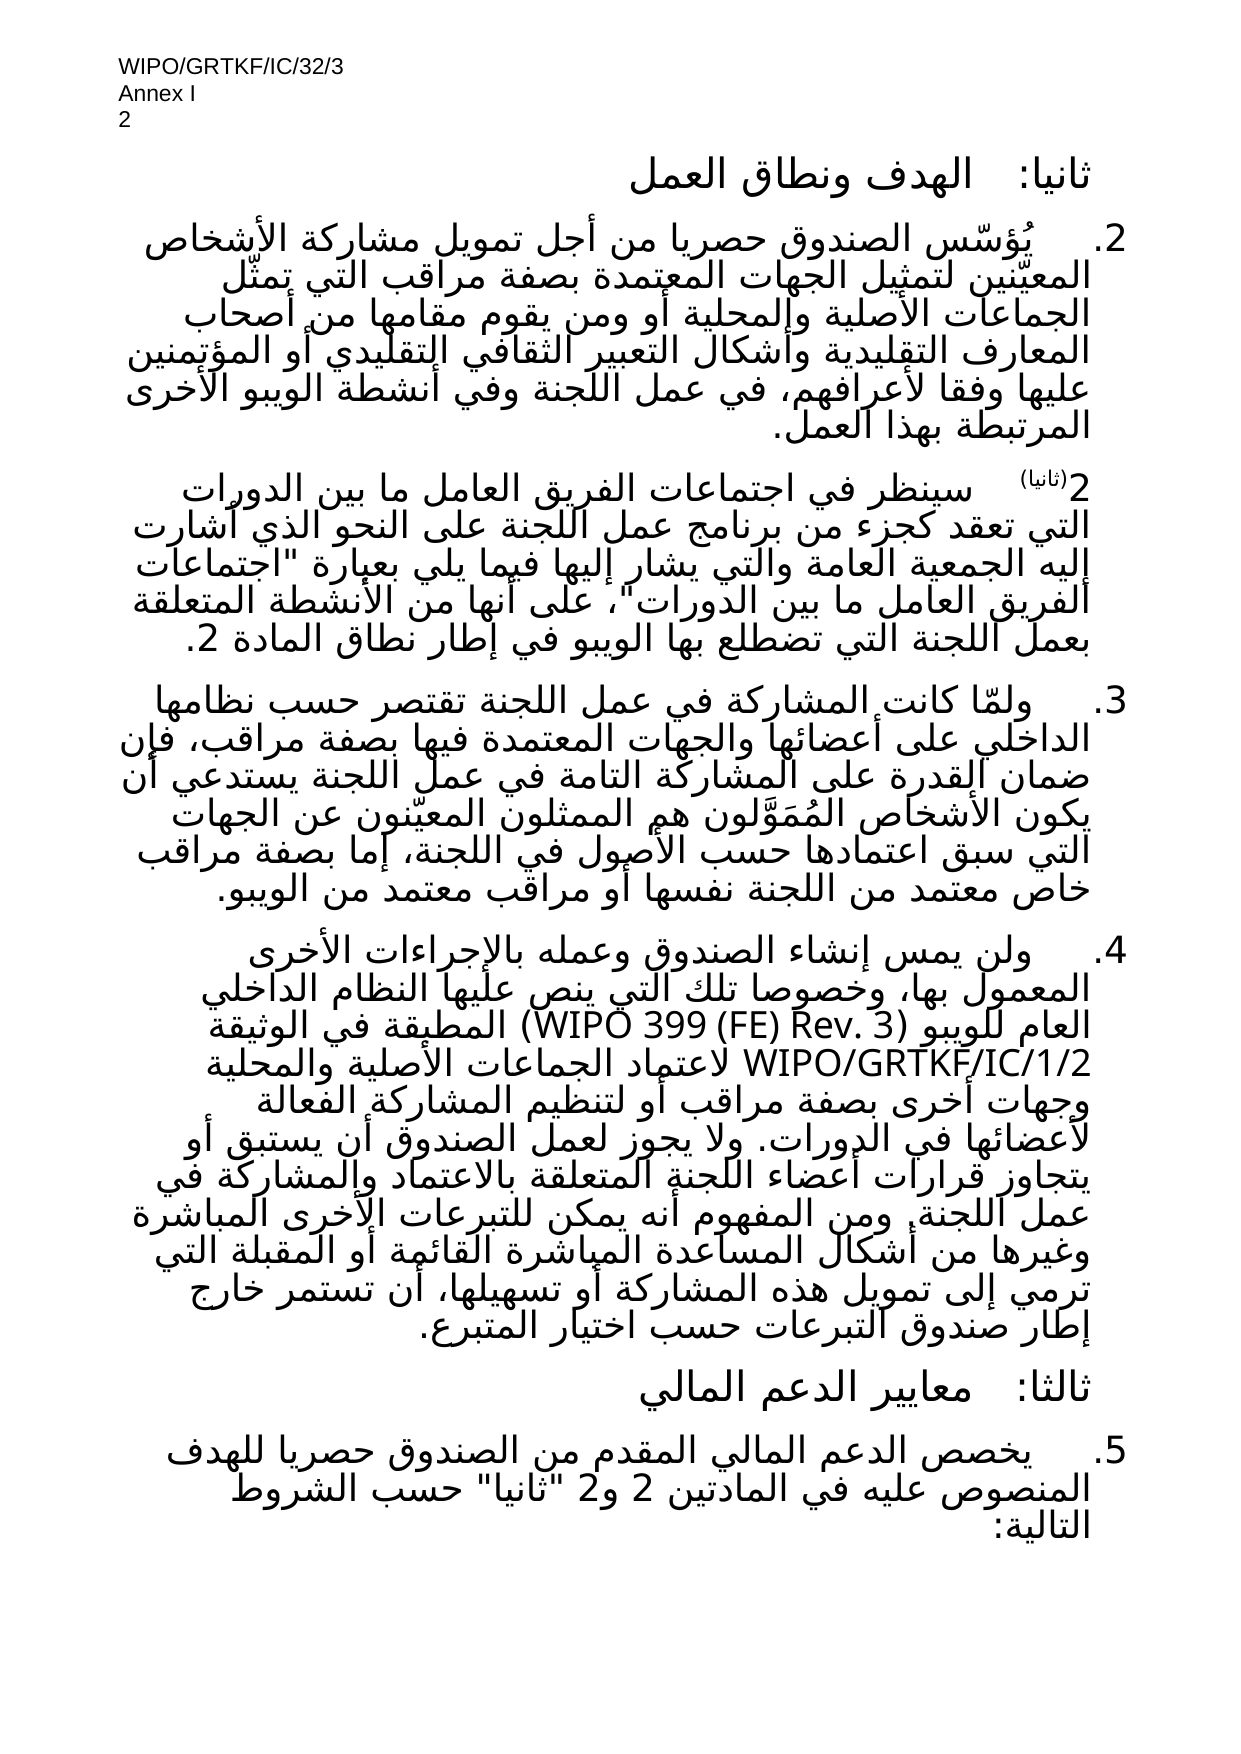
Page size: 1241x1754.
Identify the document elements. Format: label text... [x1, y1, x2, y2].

text ثانيا: الهدف ونطاق العمل [943, 158, 1092, 196]
text ثالثا: معايير الدعم المالي [118, 1371, 1092, 1408]
list يُؤسّس الصندوق حصريا من أجل تمويل مشاركة الأشخاص المعيّنين لتمثيل الجهات المعتمدة بصفة مراقب التي تمثّل الجماعات الأصلية والمحلية أو ومن يقوم مقامها من أصحاب المعارف التقليدية وأشكال التعبير الثقافي التقليدي أو المؤتمنين عليها وفقا لأعرافهم، في عمل اللجنة وفي أنشطة الويبو الأخرى المرتبطة بهذا العمل. [118, 221, 1092, 446]
text 2(ثانيا) سينظر في اجتماعات الفريق العامل ما بين الدورات التي تعقد كجزء من برنامج عمل اللجنة على النحو الذي أشارت إليه الجمعية العامة والتي يشار إليها فيما يلي بعبارة "اجتماعات الفريق العامل ما بين الدورات"، على أنها من الأنشطة المتعلقة بعمل اللجنة التي تضطلع بها الويبو في إطار نطاق المادة 2. [118, 471, 1092, 658]
text ثانيا: الهدف ونطاق العمل [118, 158, 955, 196]
list ولن يمس إنشاء الصندوق وعمله بالإجراءات الأخرى المعمول بها، وخصوصا تلك التي ينص عليها النظام الداخلي العام للويبو (WIPO 399 (FE) Rev. 3) المطبقة في الوثيقة WIPO/GRTKF/IC/1/2 لاعتماد الجماعات الأصلية والمحلية وجهات أخرى بصفة مراقب أو لتنظيم المشاركة الفعالة لأعضائها في الدورات. ولا يجوز لعمل الصندوق أن يستبق أو يتجاوز قرارات أعضاء اللجنة المتعلقة بالاعتماد والمشاركة في عمل اللجنة. ومن المفهوم أنه يمكن للتبرعات الأخرى المباشرة وغيرها من أشكال المساعدة المباشرة القائمة أو المقبلة التي ترمي إلى تمويل هذه المشاركة أو تسهيلها، أن تستمر خارج إطار صندوق التبرعات حسب اختيار المتبرع. [118, 933, 1092, 1346]
list ولمّا كانت المشاركة في عمل اللجنة تقتصر حسب نظامها الداخلي على أعضائها والجهات المعتمدة فيها بصفة مراقب، فإن ضمان القدرة على المشاركة التامة في عمل اللجنة يستدعي أن يكون الأشخاص المُمَوَّلون هم الممثلون المعيّنون عن الجهات التي سبق اعتمادها حسب الأصول في اللجنة، إما بصفة مراقب خاص معتمد من اللجنة نفسها أو مراقب معتمد من الويبو. [118, 683, 1092, 908]
text يخصص الدعم المالي المقدم من الصندوق حصريا للهدف المنصوص عليه في المادتين 2 و2 "ثانيا" حسب الشروط التالية: [118, 1433, 1092, 1546]
